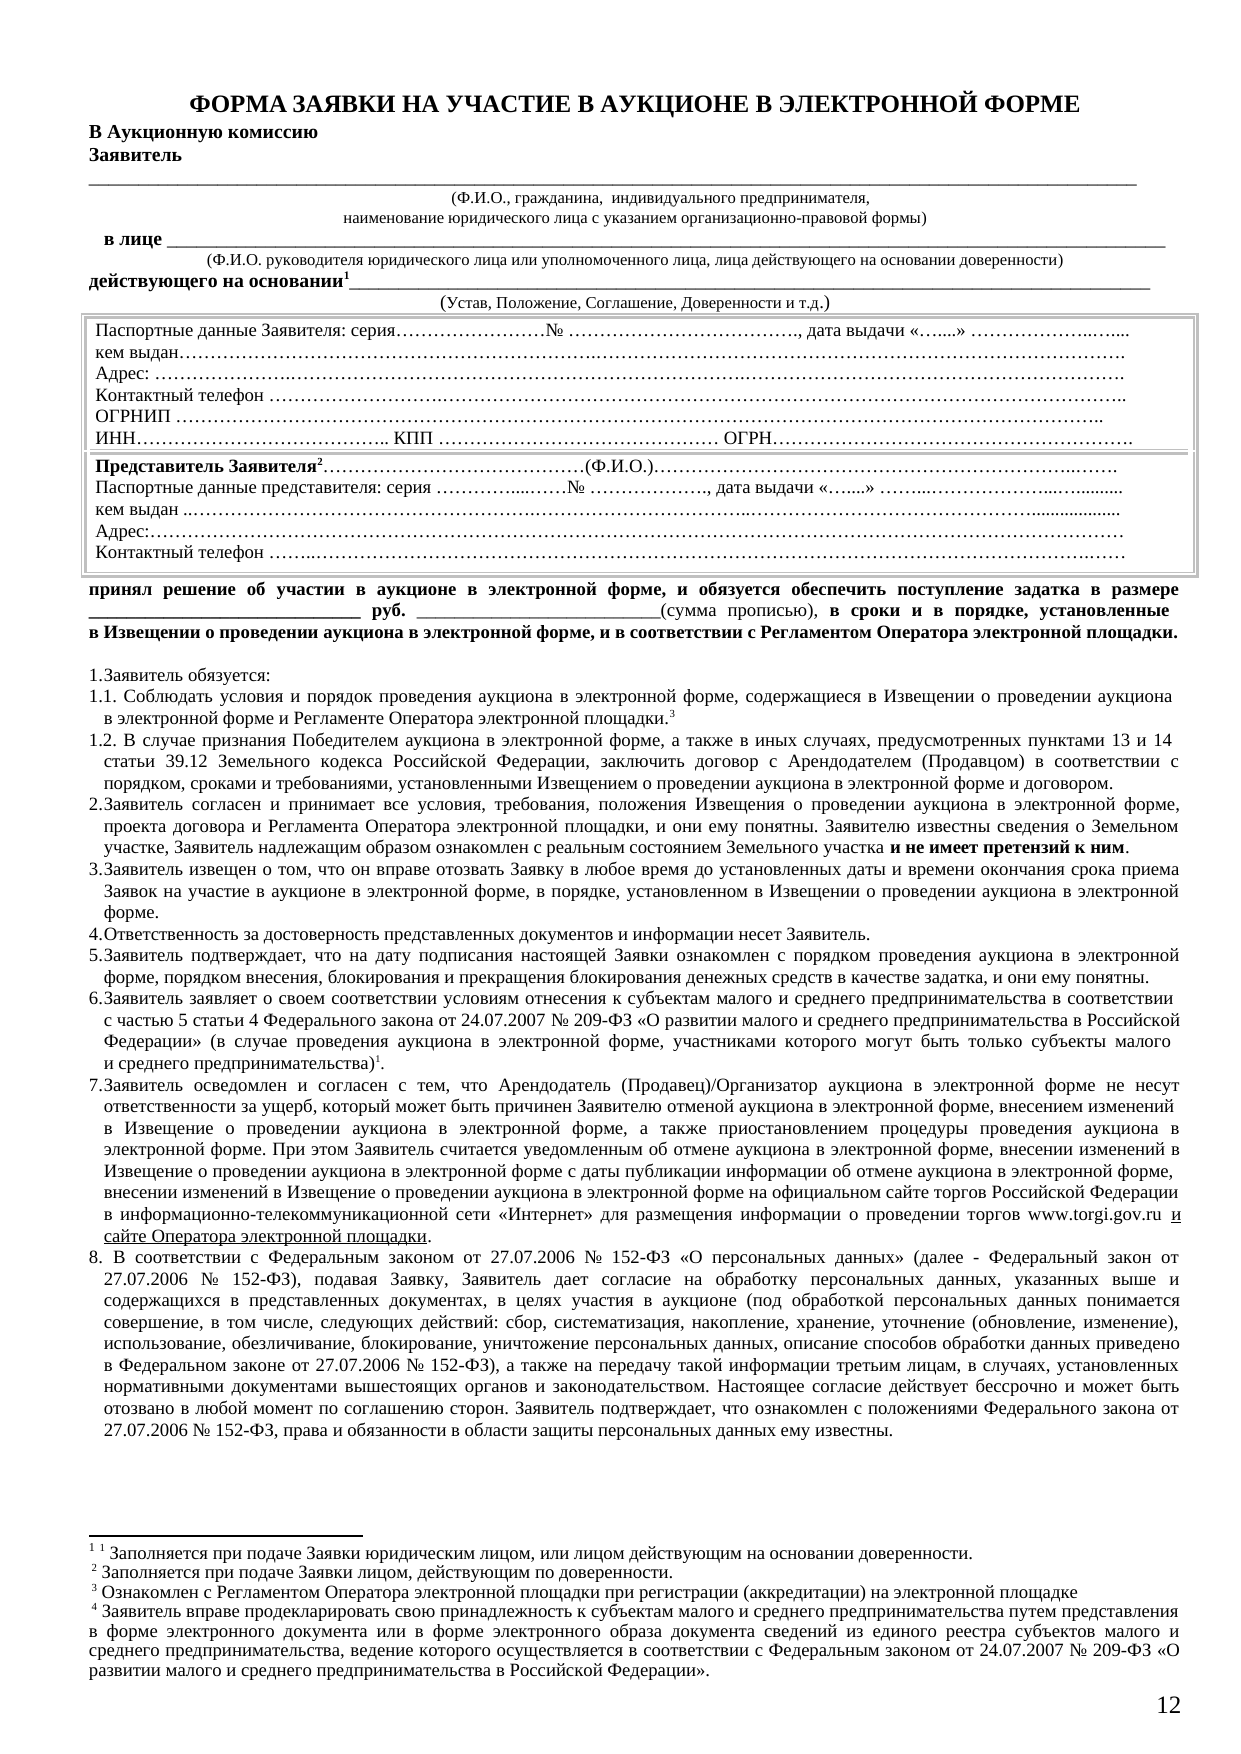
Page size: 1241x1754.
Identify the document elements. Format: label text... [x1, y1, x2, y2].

text В Аукционную комиссию [89, 120, 1181, 143]
text в лице _____________________________________________________________________________________________________ [89, 227, 1181, 249]
table_header Паспортные данные Заявителя: серия……………………№ ………………………………., дата выдачи «…....» ………………..….... кем выдан………………………………………………………….…………………………………………………………………………. Адрес: ………………….……………………………………………………………….……………………………………………………. Контактный телефон ……………………….……………………………………………………………………………………………….. ОГРНИП ………………………………………………………………………………………………………………………………….. ИНН………………………………….. КПП ……………………………………… ОГРН…………………………………………………. [87, 319, 1193, 448]
text (Ф.И.О., гражданина, индивидуального предпринимателя, наименование юридического лица с указанием организационно-правовой формы) [89, 188, 1181, 227]
text принял решение об участии в аукционе в электронной форме, и обязуется обеспечить поступление задатка в размере _____________________________ руб. __________________________(сумма прописью), в сроки и в порядке, установленные в Извещении о проведении аукциона в электронной форме, и в соответствии с Регламентом Оператора электронной площадки. [88, 578, 1181, 642]
text 1.2. В случае признания Победителем аукциона в электронной форме, а также в иных случаях, предусмотренных пунктами 13 и 14 статьи 39.12 Земельного кодекса Российской Федерации, заключить договор с Арендодателем (Продавцом) в соответствии с порядком, сроками и требованиями, установленными Извещением о проведении аукциона в электронной форме и договором. [89, 728, 1181, 793]
table_cell Представитель Заявителя2……………………………………(Ф.И.О.)…………………………………………………………..……. Паспортные данные представителя: серия …………....……№ ………………., дата выдачи «…....» ……...………………...….......... кем выдан ..……………………………………………….……………………………..………………………………………................... Адрес:………………………………………………………………………………………………………………………………………… Контактный телефон ……..…………………………………………………………………………………………………………….…… [84, 449, 1196, 571]
list Заявитель обязуется: [89, 664, 1181, 685]
text (Ф.И.О. руководителя юридического лица или уполномоченного лица, лица действующего на основании доверенности) [89, 249, 1181, 268]
list Заявитель заявляет о своем соответствии условиям отнесения к субъектам малого и среднего предпринимательства в соответствии с частью 5 статьи 4 Федерального закона от 24.07.2007 № 209-ФЗ «О развитии малого и среднего предпринимательства в Российской Федерации» (в случае проведения аукциона в электронной форме, участниками которого могут быть только субъекты малого и среднего предпринимательства). [89, 987, 1181, 1073]
text 8. В соответствии с Федеральным законом от 27.07.2006 № 152-ФЗ «О персональных данных» (далее - Федеральный закон от 27.07.2006 № 152-ФЗ), подавая Заявку, Заявитель дает согласие на обработку персональных данных, указанных выше и содержащихся в представленных документах, в целях участия в аукционе (под обработкой персональных данных понимается совершение, в том числе, следующих действий: сбор, систематизация, накопление, хранение, уточнение (обновление, изменение), использование, обезличивание, блокирование, уничтожение персональных данных, описание способов обработки данных приведено в Федеральном законе от 27.07.2006 № 152-ФЗ), а также на передачу такой информации третьим лицам, в случаях, установленных нормативными документами вышестоящих органов и законодательством. Настоящее согласие действует бессрочно и может быть отозвано в любой момент по соглашению сторон. Заявитель подтверждает, что ознакомлен с положениями Федерального закона от 27.07.2006 № 152-ФЗ, права и обязанности в области защиты персональных данных ему известны. [89, 1246, 1181, 1440]
text Заявитель __________________________________________________________________________________________________________ [89, 143, 1181, 188]
text ФОРМА ЗАЯВКИ НА УЧАСТИЕ В АУКЦИОНЕ В ЭЛЕКТРОННОЙ ФОРМЕ [89, 89, 1181, 117]
list Заявитель согласен и принимает все условия, требования, положения Извещения о проведении аукциона в электронной форме, проекта договора и Регламента Оператора электронной площадки, и они ему понятны. Заявителю известны сведения о Земельном участке, Заявитель надлежащим образом ознакомлен с реальным состоянием Земельного участка и не имеет претензий к ним. [89, 793, 1181, 858]
text действующего на основании1_________________________________________________________________________________ [89, 268, 1181, 291]
list Заявитель извещен о том, что он вправе отозвать Заявку в любое время до установленных даты и времени окончания срока приема Заявок на участие в аукционе в электронной форме, в порядке, установленном в Извещении о проведении аукциона в электронной форме. [89, 858, 1181, 923]
text (Устав, Положение, Соглашение, Доверенности и т.д.) [89, 291, 1181, 313]
list Заявитель осведомлен и согласен с тем, что Арендодатель (Продавец)/Организатор аукциона в электронной форме не несут ответственности за ущерб, который может быть причинен Заявителю отменой аукциона в электронной форме, внесением изменений в Извещение о проведении аукциона в электронной форме, а также приостановлением процедуры проведения аукциона в электронной форме. При этом Заявитель считается уведомленным об отмене аукциона в электронной форме, внесении изменений в Извещение о проведении аукциона в электронной форме с даты публикации информации об отмене аукциона в электронной форме, внесении изменений в Извещение о проведении аукциона в электронной форме на официальном сайте торгов Российской Федерации в информационно-телекоммуникационной сети «Интернет» для размещения информации о проведении торгов www.torgi.gov.ru и сайте Оператора электронной площадки. [89, 1073, 1181, 1246]
list Заявитель подтверждает, что на дату подписания настоящей Заявки ознакомлен с порядком проведения аукциона в электронной форме, порядком внесения, блокирования и прекращения блокирования денежных средств в качестве задатка, и они ему понятны. [89, 944, 1181, 987]
list Ответственность за достоверность представленных документов и информации несет Заявитель. [89, 923, 1181, 944]
text 1.1. Соблюдать условия и порядок проведения аукциона в электронной форме, содержащиеся в Извещении о проведении аукциона в электронной форме и Регламенте Оператора электронной площадки.3 [89, 685, 1181, 728]
